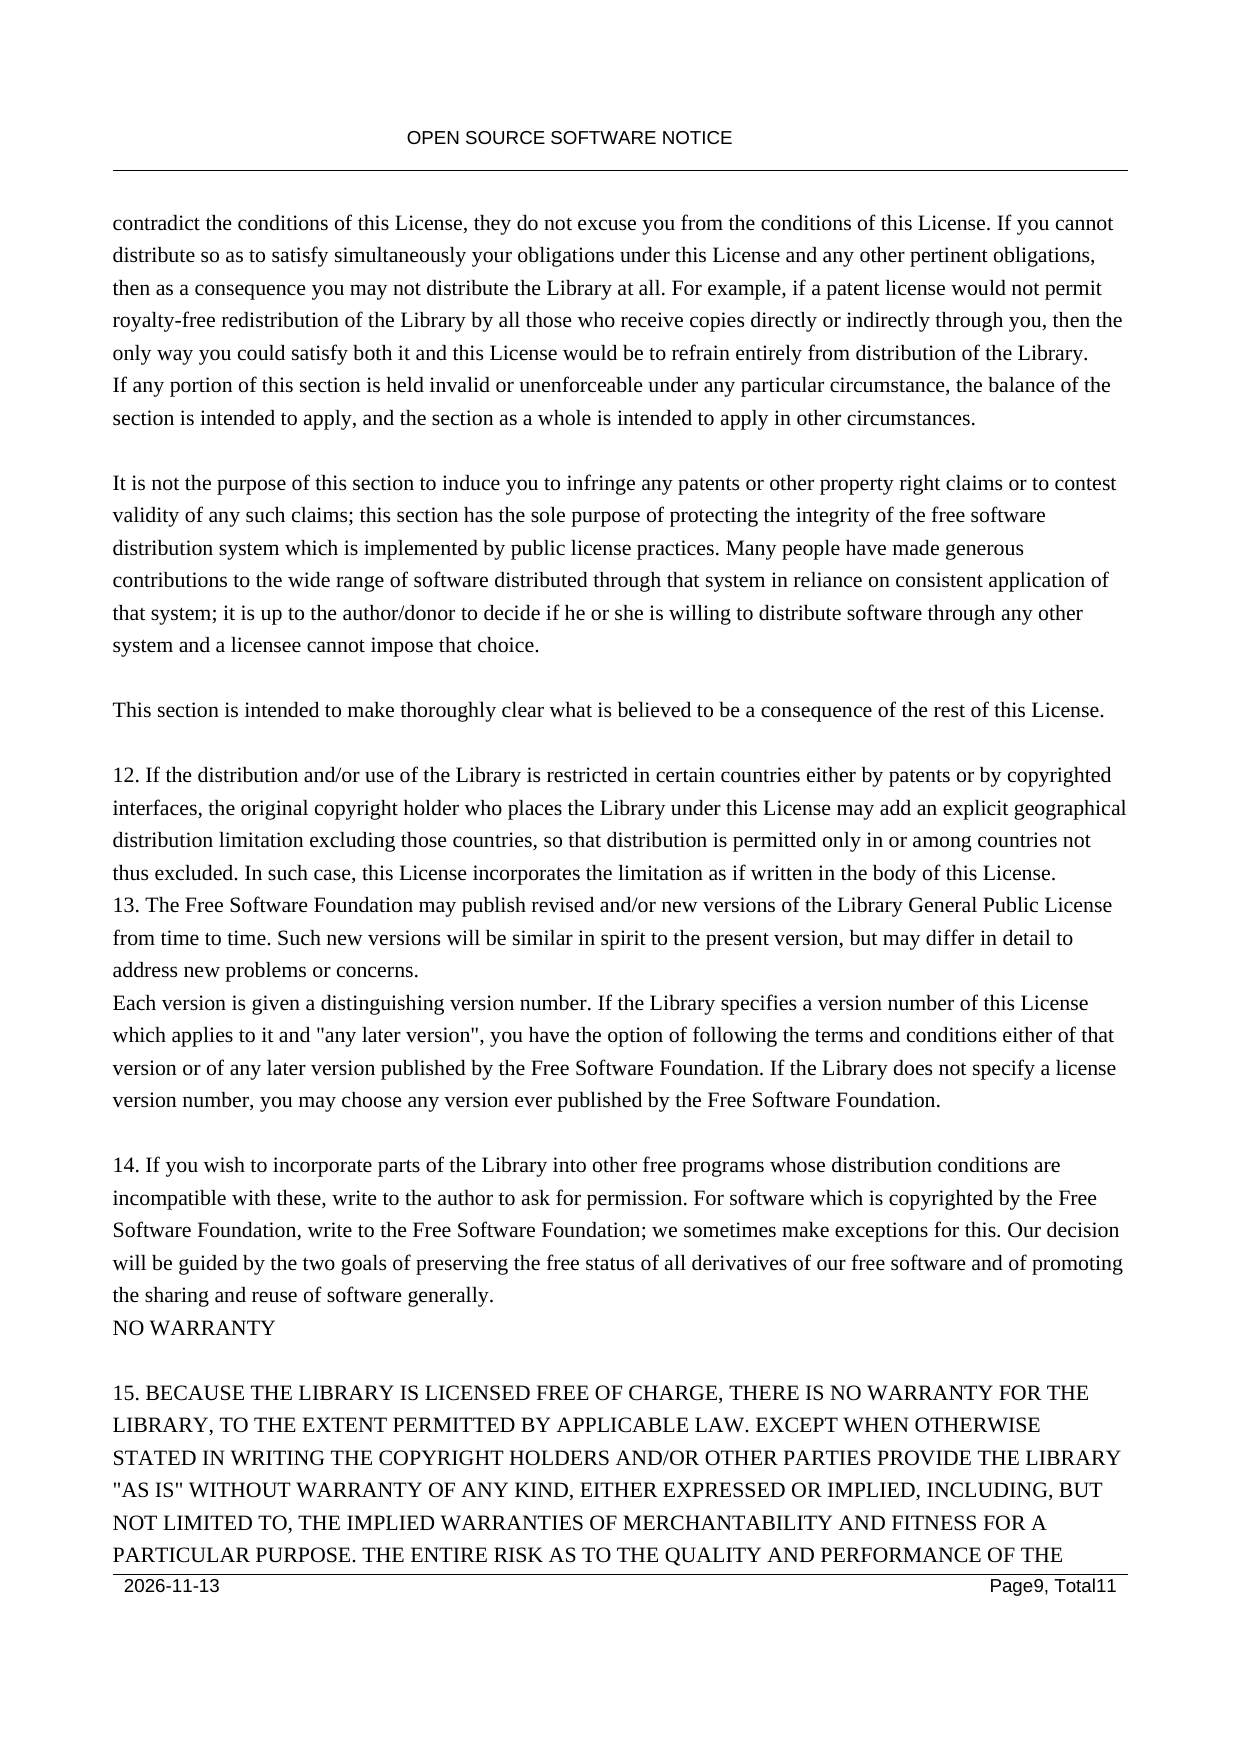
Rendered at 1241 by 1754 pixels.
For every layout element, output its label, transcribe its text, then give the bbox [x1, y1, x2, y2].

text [112, 206, 1128, 369]
text 14. If you wish to incorporate parts of the Library into other free programs whose distribution conditions are incompatible with these, write to the author to ask for permission. For software which is copyrighted by the Free Software Foundation, write to the Free Software Foundation; we sometimes make exceptions for this. Our decision will be guided by the two goals of preserving the free status of all derivatives of our free software and of promoting the sharing and reuse of software generally. [112, 1149, 1128, 1311]
text It is not the purpose of this section to induce you to infringe any patents or other property right claims or to contest validity of any such claims; this section has the sole purpose of protecting the integrity of the free software distribution system which is implemented by public license practices. Many people have made generous contributions to the wide range of software distributed through that system in reliance on consistent application of that system; it is up to the author/donor to decide if he or she is willing to distribute software through any other system and a licensee cannot impose that choice. [112, 466, 1128, 661]
text 13. The Free Software Foundation may publish revised and/or new versions of the Library General Public License from time to time. Such new versions will be similar in spirit to the present version, but may differ in detail to address new problems or concerns. [112, 889, 1128, 986]
text This section is intended to make thoroughly clear what is believed to be a consequence of the rest of this License. [112, 694, 1128, 726]
text If any portion of this section is held invalid or unenforceable under any particular circumstance, the balance of the section is intended to apply, and the section as a whole is intended to apply in other circumstances. [112, 369, 1128, 434]
text 12. If the distribution and/or use of the Library is restricted in certain countries either by patents or by copyrighted interfaces, the original copyright holder who places the Library under this License may add an explicit geographical distribution limitation excluding those countries, so that distribution is permitted only in or among countries not thus excluded. In such case, this License incorporates the limitation as if written in the body of this License. [112, 759, 1128, 889]
text NO WARRANTY [112, 1311, 1128, 1344]
text Each version is given a distinguishing version number. If the Library specifies a version number of this License which applies to it and "any later version", you have the option of following the terms and conditions either of that version or of any later version published by the Free Software Foundation. If the Library does not specify a license version number, you may choose any version ever published by the Free Software Foundation. [112, 986, 1128, 1116]
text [112, 1376, 1128, 1571]
